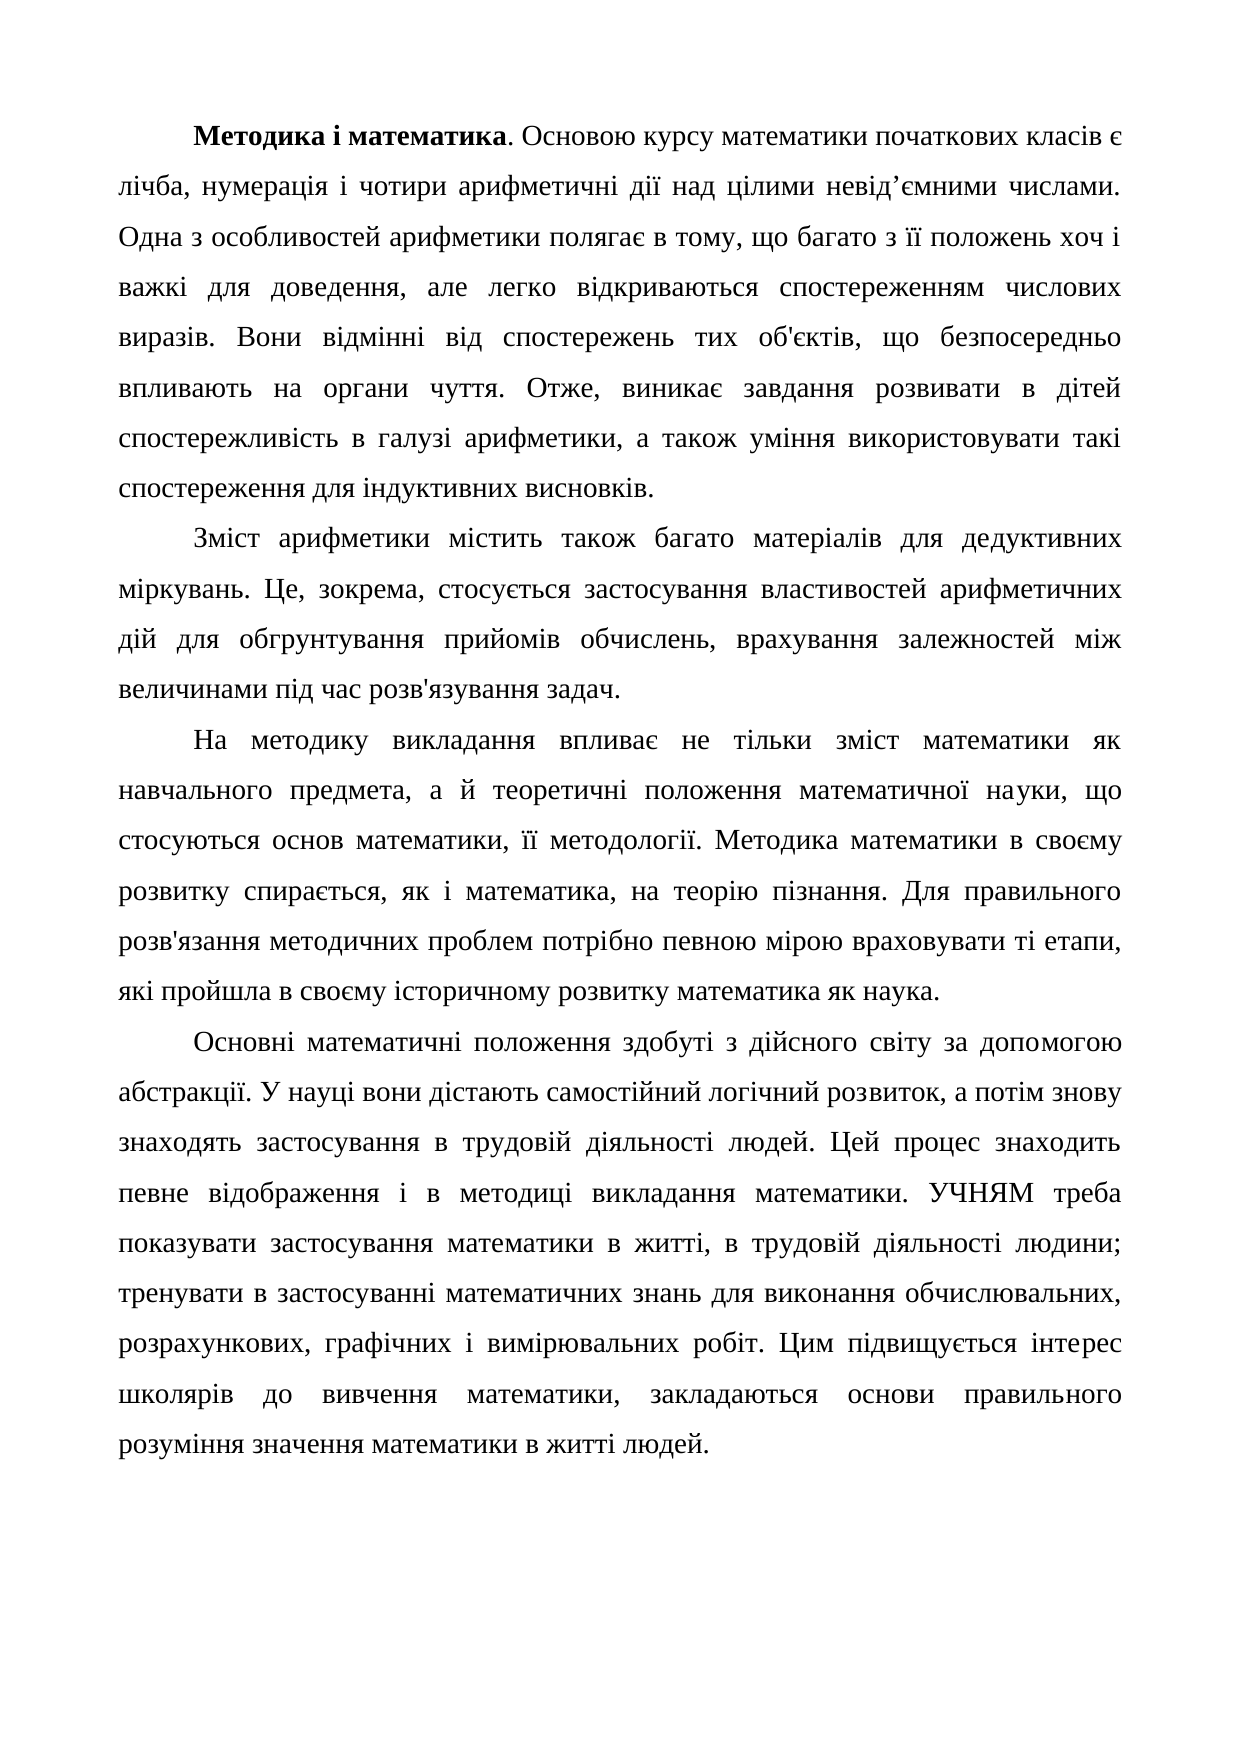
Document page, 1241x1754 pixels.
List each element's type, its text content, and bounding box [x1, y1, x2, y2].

text Основні математичні положення здобуті з дійсного світу за допомогою абстракції. У науці вони дістають самостійний логічний розвиток, а потім знову знаходять застосування в трудовій діяльності людей. Цей процес знаходить певне відображення і в методиці викладання математики. УЧНЯМ треба показувати застосування математики в житті, в трудовій діяльності людини; тренувати в застосуванні математичних знань для виконання обчислювальних, розрахункових, графічних і вимірювальних робіт. Цим підвищується інтерес школярів до вивчення математики, закладаються основи правильного розуміння значення математики в житті людей. [118, 1024, 1122, 1460]
text На методику викладання впливає не тільки зміст математики як навчального предмета, а й теоретичні положення математичної науки, що стосуються основ математики, її методології. Методика математики в своєму розвитку спирається, як і математика, на теорію пізнання. Для правильного розв'язання методичних проблем потрібно певною мірою враховувати ті етапи, які пройшла в своєму історичному розвитку математика як наука. [118, 722, 1122, 1007]
text Зміст арифметики містить також багато матеріалів для дедуктивних міркувань. Це, зокрема, стосується застосування властивостей арифметичних дій для обгрунтування прийомів обчислень, врахування залежностей між величинами під час розв'язування задач. [118, 521, 1122, 705]
text Методика і математика. Основою курсу математики початкових класів є лічба, нумерація і чотири арифметичні дії над цілими невід’ємними числами. Одна з особливостей арифметики полягає в тому, що багато з її положень хоч і важкі для доведення, але легко відкриваються спостереженням числових виразів. Вони відмінні від спостережень тих об'єктів, що безпосередньо впливають на органи чуття. Отже, виникає завдання розвивати в дітей спостережливість в галузі арифметики, а також уміння використовувати такі спостереження для індуктивних висновків. [118, 118, 1122, 504]
